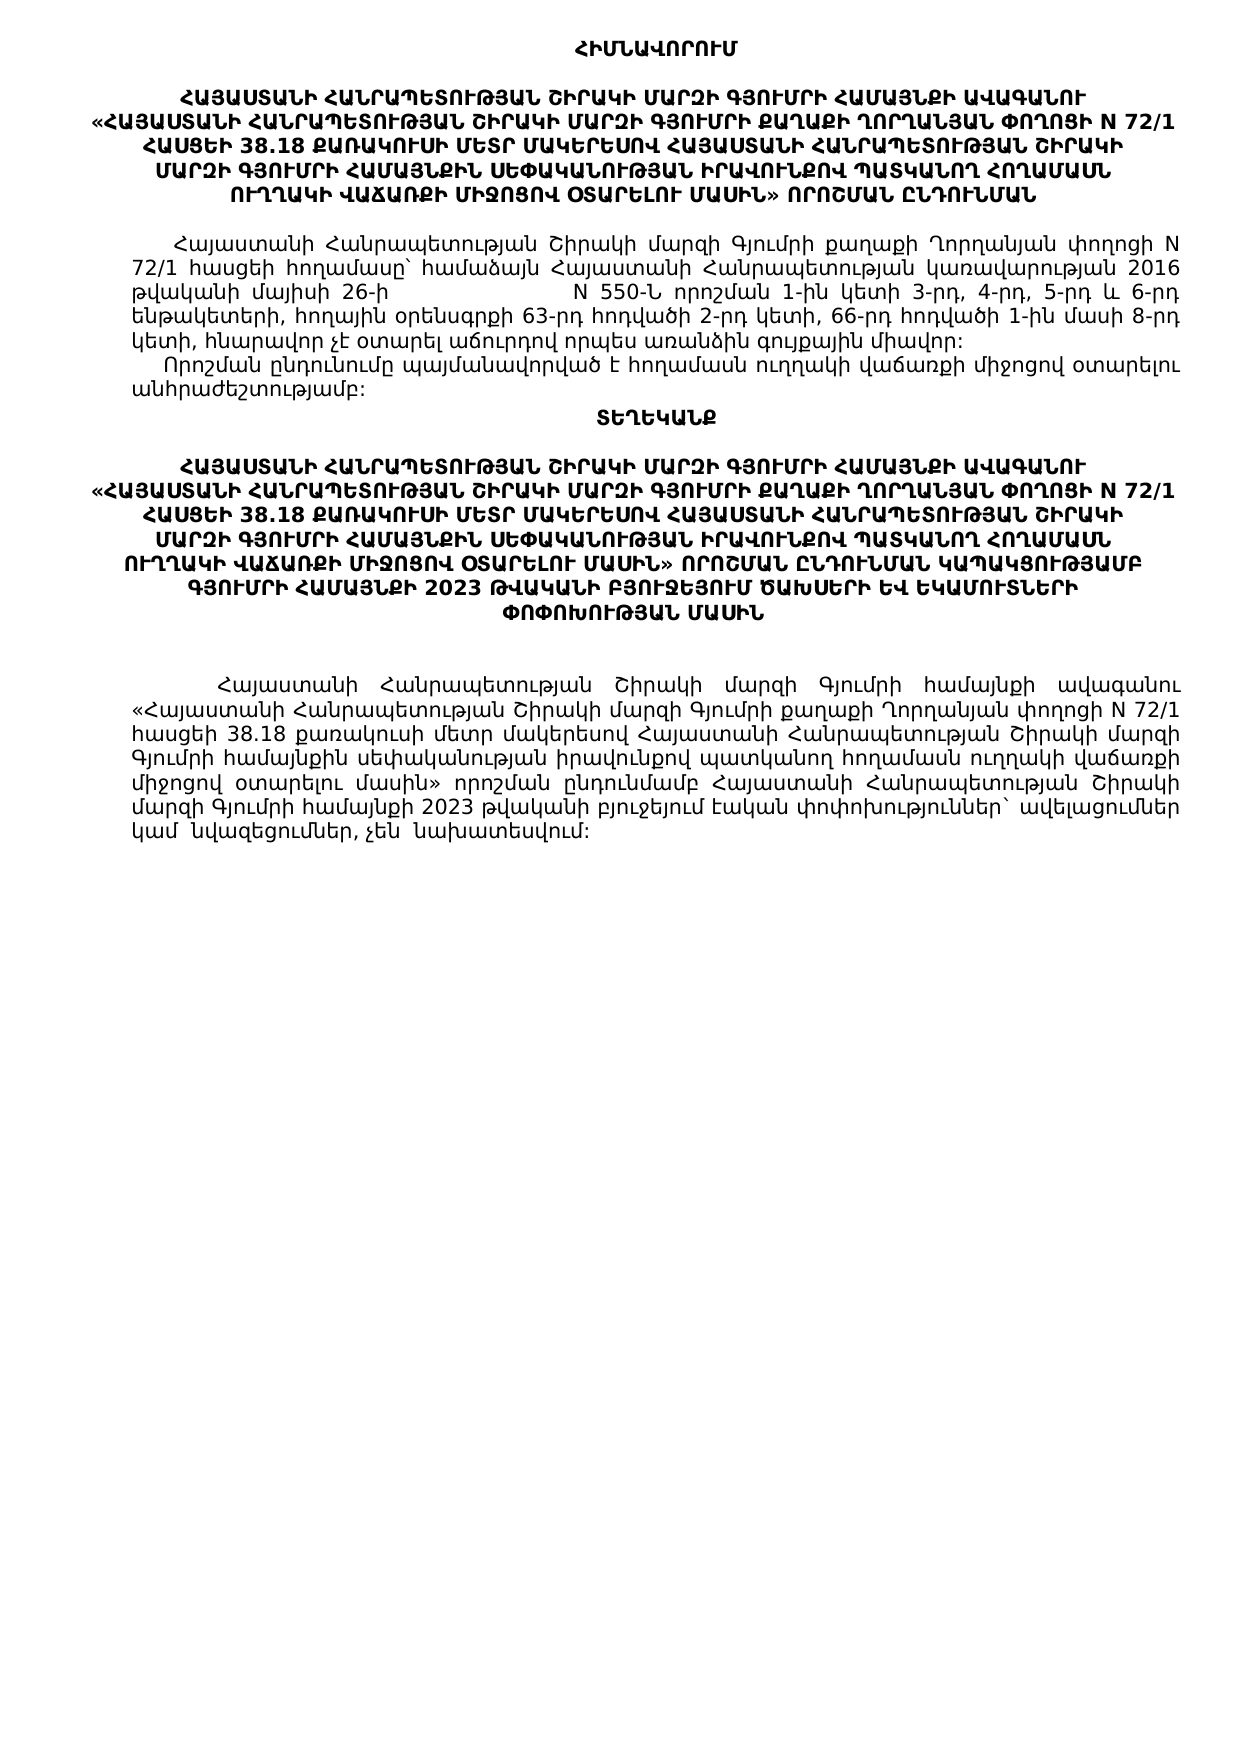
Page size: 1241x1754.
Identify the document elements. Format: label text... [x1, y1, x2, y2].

text Հայաստանի Հանրապետության Շիրակի մարզի Գյումրի համայնքի ավագանու «Հայաստանի Հանրապետության Շիրակի մարզի Գյումրի քաղաքի Ղորղանյան փողոցի N 72/1 հասցեի 38.18 քառակուսի մետր մակերեսով Հայաստանի Հանրապետության Շիրակի մարզի Գյումրի համայնքին սեփականության իրավունքով պատկանող հողամասն ուղղակի վաճառքի միջոցով օտարելու մասին» որոշման ընդունմամբ Հայաստանի Հանրապետության Շիրակի մարզի Գյումրի համայնքի 2023 թվականի բյուջեյում էական փոփոխություններ` ավելացումներ կամ նվազեցումներ, չեն նախատեսվում: [131, 673, 1181, 843]
text Հայաստանի Հանրապետության Շիրակի մարզի Գյումրի քաղաքի Ղորղանյան փողոցի N 72/1 հասցեի հողամասը՝ համաձայն Հայաստանի Հանրապետության կառավարության 2016 թվականի մայիսի 26-ի N 550-Ն որոշման 1-ին կետի 3-րդ, 4-րդ, 5-րդ և 6-րդ ենթակետերի, հողային օրենսգրքի 63-րդ հոդվածի 2-րդ կետի, 66-րդ հոդվածի 1-ին մասի 8-րդ կետի, հնարավոր չէ օտարել աճուրդով որպես առանձին գույքային միավոր: [131, 232, 1181, 353]
text ՀԱՅԱՍՏԱՆԻ ՀԱՆՐԱՊԵՏՈՒԹՅԱՆ ՇԻՐԱԿԻ ՄԱՐԶԻ ԳՅՈՒՄՐԻ ՀԱՄԱՅՆՔԻ ԱՎԱԳԱՆՈՒ «ՀԱՅԱՍՏԱՆԻ ՀԱՆՐԱՊԵՏՈՒԹՅԱՆ ՇԻՐԱԿԻ ՄԱՐԶԻ ԳՅՈՒՄՐԻ ՔԱՂԱՔԻ ՂՈՐՂԱՆՅԱՆ ՓՈՂՈՑԻ N 72/1 ՀԱՍՑԵԻ 38.18 ՔԱՌԱԿՈՒՍԻ ՄԵՏՐ ՄԱԿԵՐԵՍՈՎ ՀԱՅԱՍՏԱՆԻ ՀԱՆՐԱՊԵՏՈՒԹՅԱՆ ՇԻՐԱԿԻ ՄԱՐԶԻ ԳՅՈՒՄՐԻ ՀԱՄԱՅՆՔԻՆ ՍԵՓԱԿԱՆՈՒԹՅԱՆ ԻՐԱՎՈՒՆՔՈՎ ՊԱՏԿԱՆՈՂ ՀՈՂԱՄԱՍՆ ՈՒՂՂԱԿԻ ՎԱՃԱՌՔԻ ՄԻՋՈՑՈՎ ՕՏԱՐԵԼՈՒ ՄԱՍԻՆ» ՈՐՈՇՄԱՆ ԸՆԴՈՒՆՄԱՆ [87, 86, 1180, 207]
text ՀԱՅԱՍՏԱՆԻ ՀԱՆՐԱՊԵՏՈՒԹՅԱՆ ՇԻՐԱԿԻ ՄԱՐԶԻ ԳՅՈՒՄՐԻ ՀԱՄԱՅՆՔԻ ԱՎԱԳԱՆՈՒ «ՀԱՅԱՍՏԱՆԻ ՀԱՆՐԱՊԵՏՈՒԹՅԱՆ ՇԻՐԱԿԻ ՄԱՐԶԻ ԳՅՈՒՄՐԻ ՔԱՂԱՔԻ ՂՈՐՂԱՆՅԱՆ ՓՈՂՈՑԻ N 72/1 ՀԱՍՑԵԻ 38.18 ՔԱՌԱԿՈՒՍԻ ՄԵՏՐ ՄԱԿԵՐԵՍՈՎ ՀԱՅԱՍՏԱՆԻ ՀԱՆՐԱՊԵՏՈՒԹՅԱՆ ՇԻՐԱԿԻ ՄԱՐԶԻ ԳՅՈՒՄՐԻ ՀԱՄԱՅՆՔԻՆ ՍԵՓԱԿԱՆՈՒԹՅԱՆ ԻՐԱՎՈՒՆՔՈՎ ՊԱՏԿԱՆՈՂ ՀՈՂԱՄԱՍՆ ՈՒՂՂԱԿԻ ՎԱՃԱՌՔԻ ՄԻՋՈՑՈՎ ՕՏԱՐԵԼՈՒ ՄԱՍԻՆ» ՈՐՈՇՄԱՆ ԸՆԴՈՒՆՄԱՆ ԿԱՊԱԿՑՈՒԹՅԱՄԲ ԳՅՈՒՄՐԻ ՀԱՄԱՅՆՔԻ 2023 ԹՎԱԿԱՆԻ ԲՅՈՒՋԵՅՈՒՄ ԾԱԽՍԵՐԻ ԵՎ ԵԿԱՄՈՒՏՆԵՐԻ ՓՈՓՈԽՈՒԹՅԱՆ ՄԱՍԻՆ [87, 455, 1180, 625]
text ՏԵՂԵԿԱՆՔ [131, 406, 1181, 431]
text Որոշման ընդունումը պայմանավորված է հողամասն ուղղակի վաճառքի միջոցով օտարելու անհրաժեշտությամբ: [131, 353, 1181, 402]
text ՀԻՄՆԱՎՈՐՈՒՄ [131, 37, 1181, 62]
